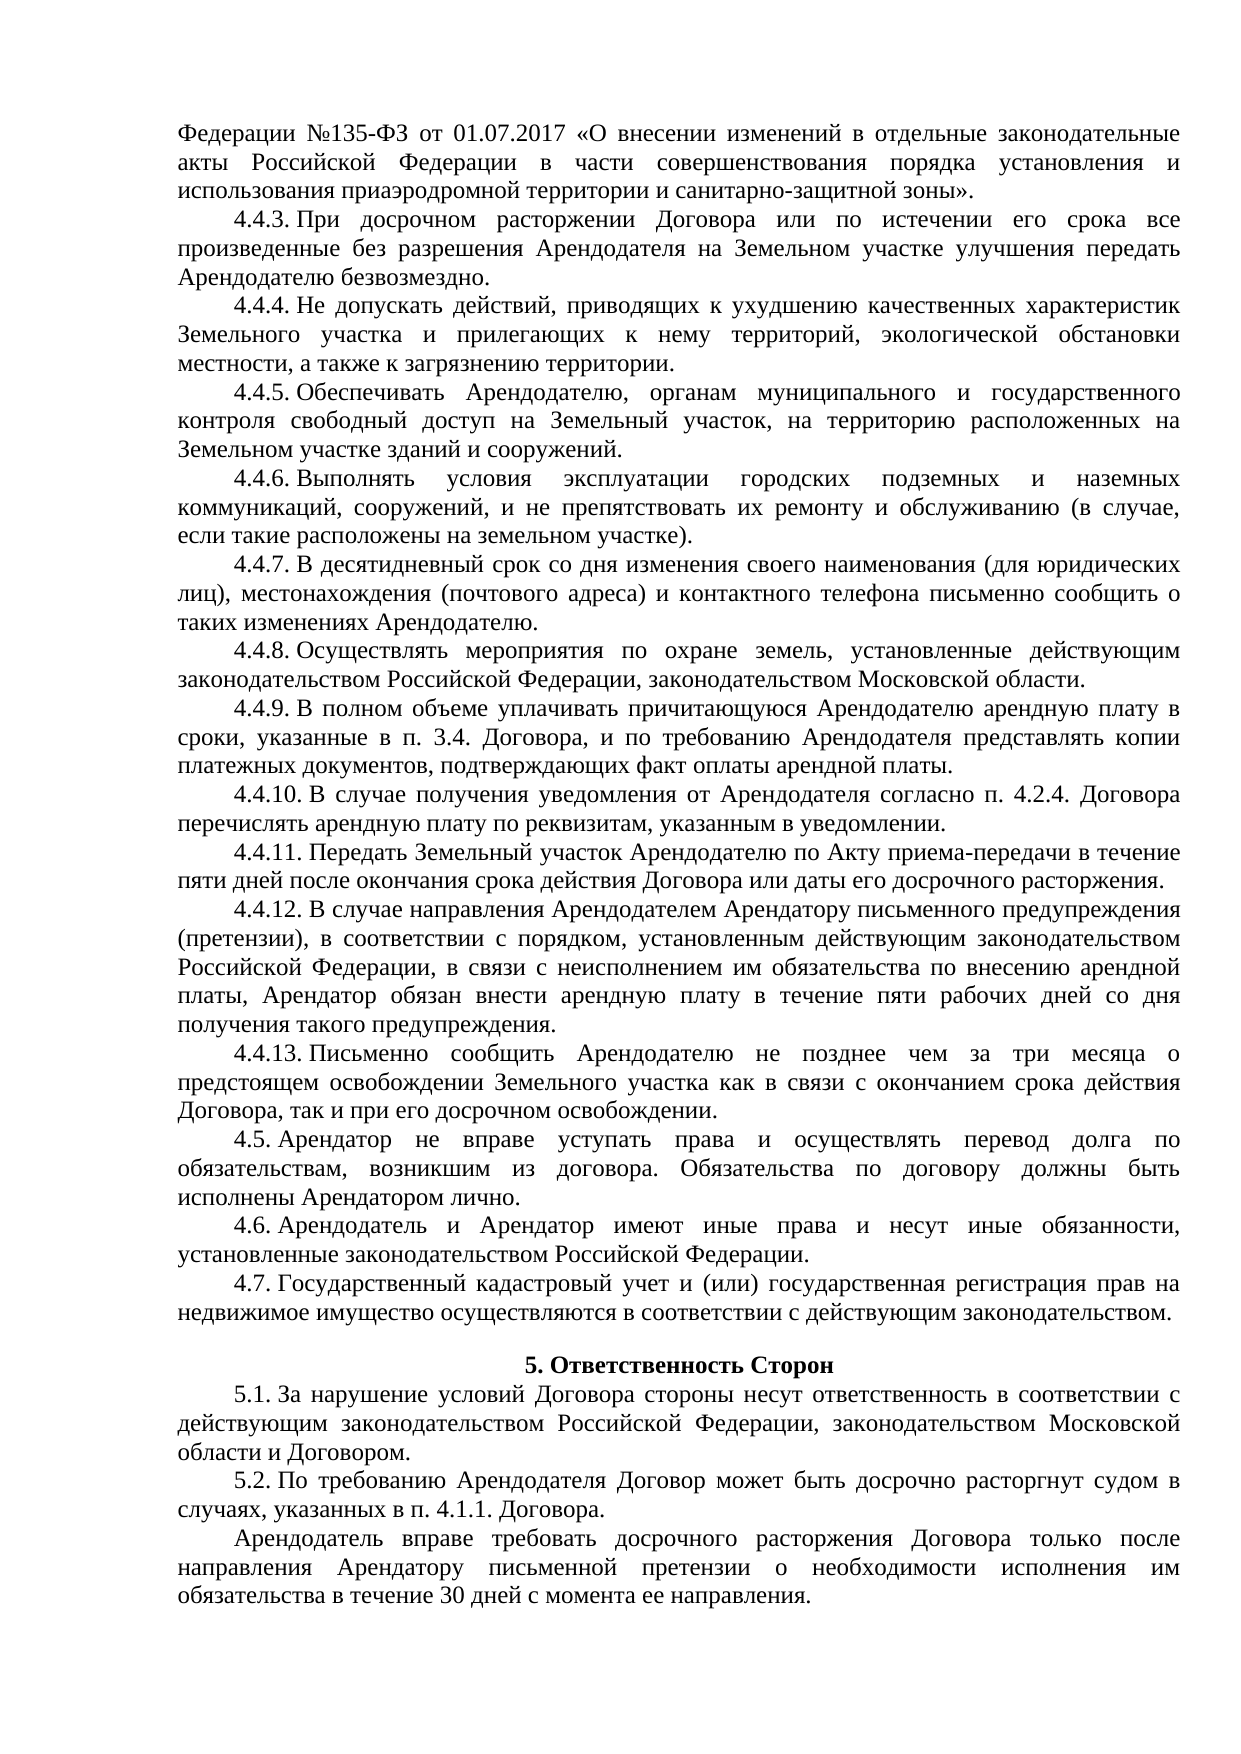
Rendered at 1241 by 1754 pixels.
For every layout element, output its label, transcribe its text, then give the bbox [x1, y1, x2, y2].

text 4.4.4. Не допускать действий, приводящих к ухудшению качественных характеристик Земельного участка и прилегающих к нему территорий, экологической обстановки местности, а также к загрязнению территории. [177, 291, 1181, 377]
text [177, 118, 1181, 204]
text 4.4.12. В случае направления Арендодателем Арендатору письменного предупреждения (претензии), в соответствии с порядком, установленным действующим законодательством Российской Федерации, в связи с неисполнением им обязательства по внесению арендной платы, Арендатор обязан внести арендную плату в течение пяти рабочих дней со дня получения такого предупреждения. [177, 894, 1181, 1038]
text 4.4.8. Осуществлять мероприятия по охране земель, установленные действующим законодательством Российской Федерации, законодательством Московской области. [177, 636, 1181, 693]
text 4.5. Арендатор не вправе уступать права и осуществлять перевод долга по обязательствам, возникшим из договора. Обязательства по договору должны быть исполнены Арендатором лично. [177, 1124, 1181, 1211]
text 5.2. По требованию Арендодателя Договор может быть досрочно расторгнут судом в случаях, указанных в п. 4.1.1. Договора. [177, 1466, 1181, 1523]
text 4.4.5. Обеспечивать Арендодателю, органам муниципального и государственного контроля свободный доступ на Земельный участок, на территорию расположенных на Земельном участке зданий и сооружений. [177, 377, 1181, 463]
text 4.4.7. В десятидневный срок со дня изменения своего наименования (для юридических лиц), местонахождения (почтового адреса) и контактного телефона письменно сообщить о таких изменениях Арендодателю. [177, 549, 1181, 636]
text 4.7. Государственный кадастровый учет и (или) государственная регистрация прав на недвижимое имущество осуществляются в соответствии с действующим законодательством. [177, 1268, 1181, 1326]
text 4.4.10. В случае получения уведомления от Арендодателя согласно п. 4.2.4. Договора перечислять арендную плату по реквизитам, указанным в уведомлении. [177, 779, 1181, 837]
text 4.4.3. При досрочном расторжении Договора или по истечении его срока все произведенные без разрешения Арендодателя на Земельном участке улучшения передать Арендодателю безвозмездно. [177, 204, 1181, 291]
text 4.4.13. Письменно сообщить Арендодателю не позднее чем за три месяца о предстоящем освобождении Земельного участка как в связи с окончанием срока действия Договора, так и при его досрочном освобождении. [177, 1038, 1181, 1124]
text 4.4.11. Передать Земельный участок Арендодателю по Акту приема-передачи в течение пяти дней после окончания срока действия Договора или даты его досрочного расторжения. [177, 837, 1181, 894]
text 4.4.9. В полном объеме уплачивать причитающуюся Арендодателю арендную плату в сроки, указанные в п. 3.4. Договора, и по требованию Арендодателя представлять копии платежных документов, подтверждающих факт оплаты арендной платы. [177, 693, 1181, 779]
text 4.6. Арендодатель и Арендатор имеют иные права и несут иные обязанности, установленные законодательством Российской Федерации. [177, 1211, 1181, 1268]
text Арендодатель вправе требовать досрочного расторжения Договора только после направления Арендатору письменной претензии о необходимости исполнения им обязательства в течение 30 дней с момента ее направления. [177, 1523, 1181, 1609]
text 4.4.6. Выполнять условия эксплуатации городских подземных и наземных коммуникаций, сооружений, и не препятствовать их ремонту и обслуживанию (в случае, если такие расположены на земельном участке). [177, 463, 1181, 549]
text 5.1. За нарушение условий Договора стороны несут ответственность в соответствии с действующим законодательством Российской Федерации, законодательством Московской области и Договором. [177, 1379, 1181, 1466]
text 5. Ответственность Сторон [177, 1351, 1181, 1379]
